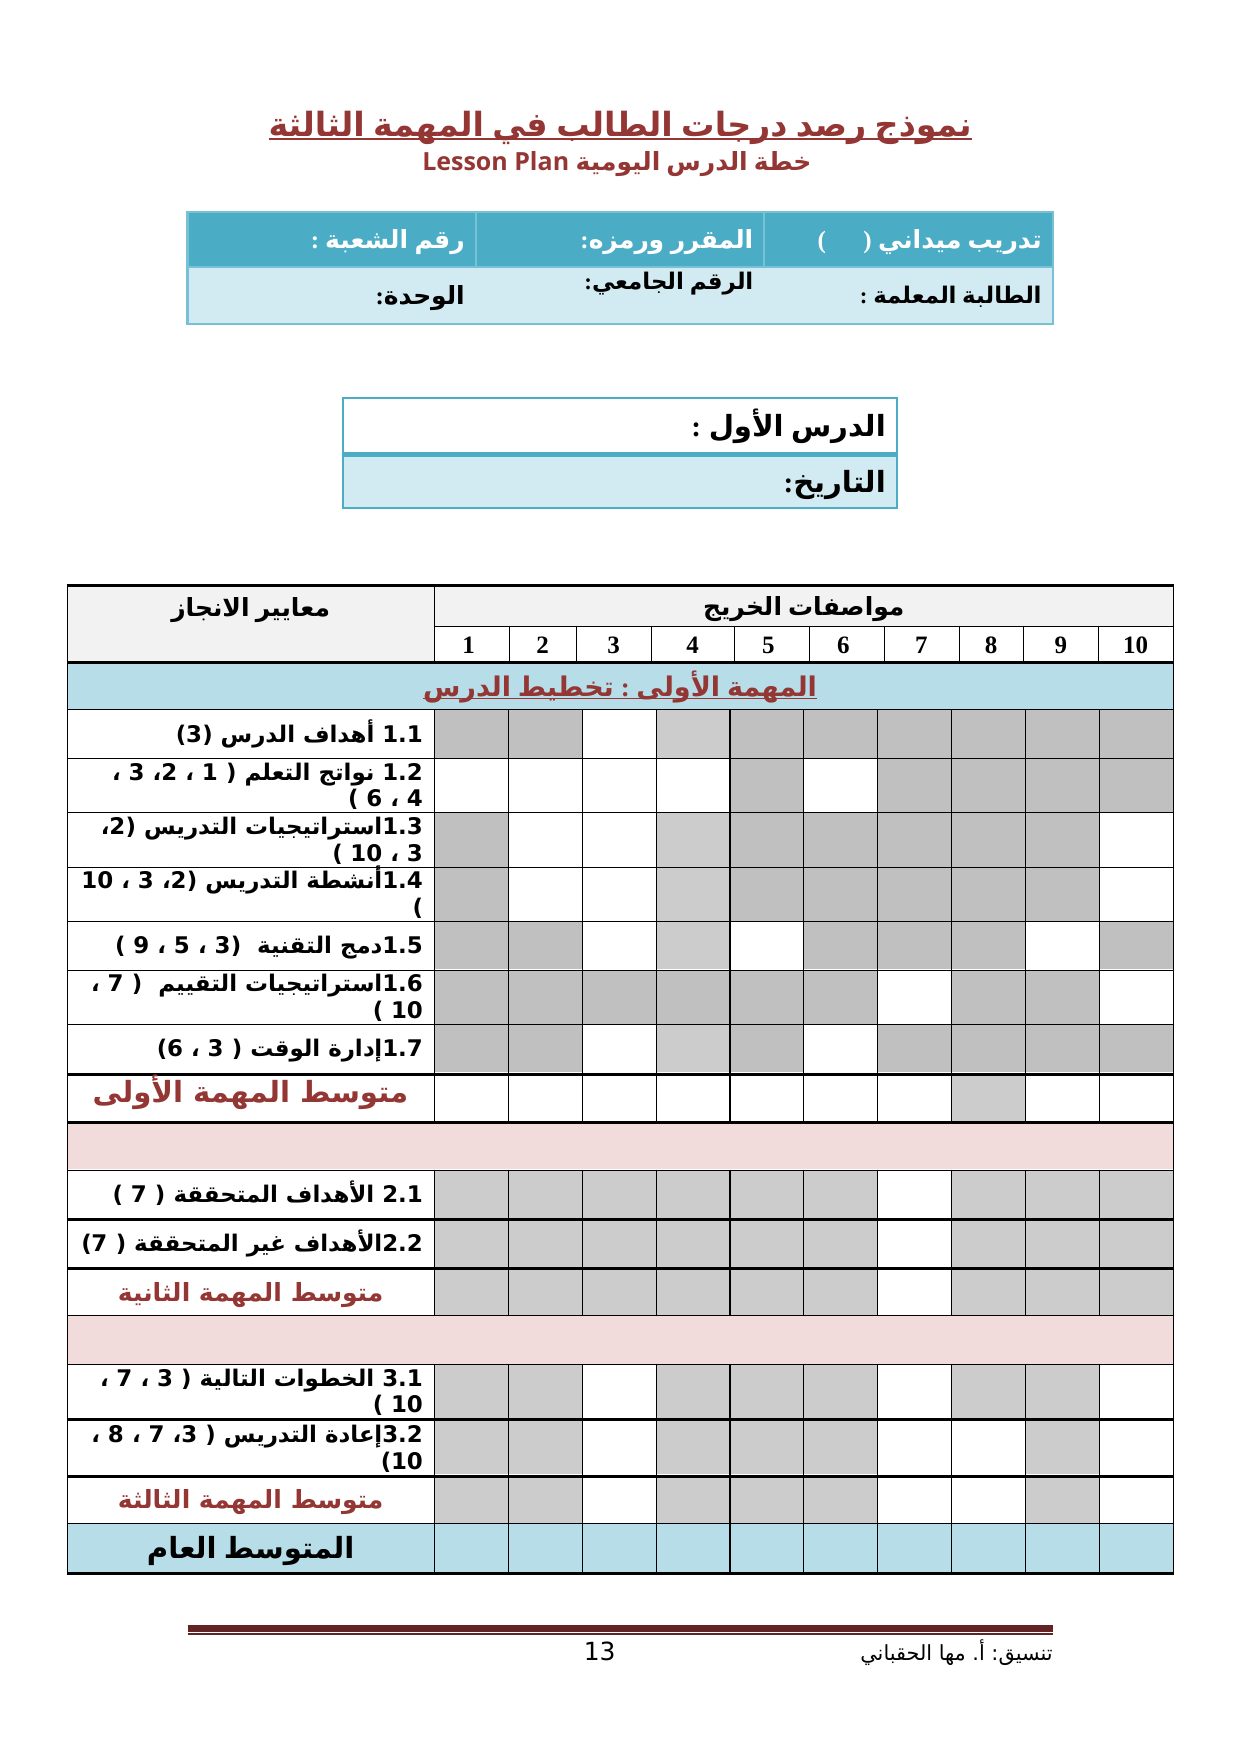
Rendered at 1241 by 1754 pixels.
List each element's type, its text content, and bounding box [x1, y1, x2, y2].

table_cell [435, 1270, 508, 1315]
table_cell [1026, 1421, 1099, 1474]
table_cell 1.7إدارة الوقت ( 3 ، 6) [68, 1025, 434, 1072]
table_cell 4 [652, 627, 734, 661]
table_cell [804, 813, 877, 867]
table_cell [435, 1171, 508, 1218]
table_cell 2.2الأهداف غير المتحققة ( 7) [68, 1221, 434, 1267]
table_cell [657, 1270, 729, 1315]
table_cell [583, 1076, 656, 1121]
table_cell [878, 922, 951, 969]
table_cell [1026, 1478, 1099, 1523]
table_cell [583, 1270, 656, 1315]
table_cell [878, 710, 951, 758]
table_cell [804, 922, 877, 969]
table_cell [952, 1421, 1025, 1474]
table_cell 2.1 الأهداف المتحققة ( 7 ) [68, 1171, 434, 1218]
table_cell [731, 868, 803, 921]
table_cell [509, 868, 582, 921]
table_cell [583, 1478, 656, 1523]
table_header مواصفات الخريج [435, 587, 1173, 626]
table_cell [435, 971, 508, 1024]
table_cell [1026, 1365, 1099, 1418]
table_cell [804, 759, 877, 812]
table_cell [1026, 1270, 1099, 1315]
table_cell الرقم الجامعي: [476, 268, 764, 323]
table_cell [1100, 971, 1173, 1024]
table_cell [657, 971, 729, 1024]
table_cell 1 [435, 627, 509, 661]
table_cell 1.6استراتيجيات التقييم ( 7 ، 10 ) [68, 971, 434, 1024]
table_cell [952, 1076, 1025, 1121]
table_cell [657, 710, 729, 758]
subtitle خطة الدرس اليومية Lesson Plan [187, 143, 1053, 177]
table_cell [509, 710, 582, 758]
table_header رقم الشعبة : [189, 213, 475, 266]
table_header معايير الانجاز [68, 587, 434, 661]
table_cell [583, 1025, 656, 1072]
table_cell [731, 971, 803, 1024]
table_cell [1026, 1171, 1099, 1218]
table_cell [952, 1524, 1025, 1572]
table_cell [804, 1171, 877, 1218]
table_cell [435, 922, 508, 969]
table_cell [952, 1221, 1025, 1267]
table_cell 7 [885, 627, 959, 661]
table_cell [731, 1025, 803, 1072]
table_cell [1026, 971, 1099, 1024]
table_cell [804, 1221, 877, 1267]
table_cell [1100, 1421, 1173, 1474]
table_header تدريب ميداني ( ) [765, 213, 1052, 266]
table_cell [68, 1316, 1173, 1364]
table_cell [435, 1524, 508, 1572]
table_cell [952, 1270, 1025, 1315]
table_cell [435, 1365, 508, 1418]
table_cell [1026, 1025, 1099, 1072]
table_cell [804, 1524, 877, 1572]
table_cell [878, 1421, 951, 1474]
table_cell [583, 813, 656, 867]
table_cell [731, 1421, 803, 1474]
table_cell [509, 1270, 582, 1315]
table_cell [804, 710, 877, 758]
table_cell الطالبة المعلمة : [764, 268, 1052, 323]
table_cell [804, 1421, 877, 1474]
table_cell 2 [510, 627, 576, 661]
table_cell [731, 1171, 803, 1218]
table_cell [657, 813, 729, 867]
table_cell 3 [577, 627, 651, 661]
table_cell [731, 1270, 803, 1315]
table_cell متوسط المهمة الثانية [68, 1270, 434, 1315]
table_cell [657, 759, 729, 812]
table_cell [804, 1478, 877, 1523]
table_cell [878, 1171, 951, 1218]
table_cell [952, 1025, 1025, 1072]
table_cell [657, 1025, 729, 1072]
table_cell [878, 868, 951, 921]
table_cell [657, 868, 729, 921]
table_cell [1100, 922, 1173, 969]
table_cell 9 [1024, 627, 1098, 661]
table_header المقرر ورمزه: [477, 213, 763, 266]
table_cell التاريخ: [344, 457, 896, 507]
table_cell [1100, 1076, 1173, 1121]
table_cell [1100, 1365, 1173, 1418]
table_cell [657, 1171, 729, 1218]
table_cell [509, 1025, 582, 1072]
table_cell [731, 813, 803, 867]
table_cell [1100, 813, 1173, 867]
table_cell المتوسط العام [68, 1524, 434, 1572]
table_cell [657, 1524, 729, 1572]
table_cell [731, 1221, 803, 1267]
table_cell [583, 922, 656, 969]
table_cell [435, 813, 508, 867]
table_cell [952, 868, 1025, 921]
table_cell [731, 710, 803, 758]
table_cell [952, 710, 1025, 758]
table_cell [68, 1124, 1173, 1169]
table_cell 1.3استراتيجيات التدريس (2، 3 ، 10 ) [68, 813, 434, 867]
table_cell [435, 868, 508, 921]
table_cell المهمة الأولى : تخطيط الدرس [68, 664, 1173, 709]
table_cell [583, 1221, 656, 1267]
table_header الدرس الأول : [344, 399, 896, 452]
table_cell [583, 759, 656, 812]
subtitle نموذج رصد درجات الطالب في المهمة الثالثة [187, 105, 1053, 143]
table_cell [952, 759, 1025, 812]
table_cell [509, 813, 582, 867]
table_cell [1026, 759, 1099, 812]
table_cell 8 [960, 627, 1023, 661]
table_cell [878, 1478, 951, 1523]
table_cell [1026, 1524, 1099, 1572]
table_cell [878, 1270, 951, 1315]
table_cell [1100, 759, 1173, 812]
table_cell [435, 1076, 508, 1121]
table_cell 1.1 أهداف الدرس (3) [68, 710, 434, 758]
table_cell [657, 922, 729, 969]
table_cell 1.4أنشطة التدريس (2، 3 ، 10 ) [68, 868, 434, 921]
table_cell [804, 971, 877, 1024]
table_cell 6 [810, 627, 884, 661]
table_cell [804, 1270, 877, 1315]
table_cell [583, 1524, 656, 1572]
table_cell [509, 1421, 582, 1474]
table_cell [878, 1524, 951, 1572]
table_cell [509, 1171, 582, 1218]
table_cell [1100, 1221, 1173, 1267]
table_cell [952, 922, 1025, 969]
table_cell [878, 759, 951, 812]
table_cell [804, 868, 877, 921]
table_cell [657, 1221, 729, 1267]
table_cell [952, 1478, 1025, 1523]
table_cell [804, 1025, 877, 1072]
table_cell [657, 1365, 729, 1418]
table_cell متوسط المهمة الثالثة [68, 1478, 434, 1523]
table_cell [952, 971, 1025, 1024]
table_cell [731, 1076, 803, 1121]
table_cell [509, 922, 582, 969]
table_cell [731, 1524, 803, 1572]
table_cell [509, 971, 582, 1024]
table_cell [1100, 1478, 1173, 1523]
table_cell [435, 1221, 508, 1267]
table_cell [583, 1171, 656, 1218]
table_cell [509, 1221, 582, 1267]
table_cell 5 [735, 627, 809, 661]
table_cell [657, 1478, 729, 1523]
table_cell [878, 1365, 951, 1418]
table_cell [435, 1478, 508, 1523]
table_cell [509, 759, 582, 812]
table_cell [1026, 922, 1099, 969]
table_cell [878, 1076, 951, 1121]
table_cell [952, 1171, 1025, 1218]
table_cell [952, 813, 1025, 867]
table_cell [583, 1365, 656, 1418]
table_cell [731, 1365, 803, 1418]
table_cell [1100, 1524, 1173, 1572]
table_cell [1026, 813, 1099, 867]
table_cell [804, 1076, 877, 1121]
table_cell 1.2 نواتج التعلم ( 1 ، 2، 3 ، 4 ، 6 ) [68, 759, 434, 812]
table_cell [1026, 710, 1099, 758]
table_cell 1.5دمج التقنية (3 ، 5 ، 9 ) [68, 922, 434, 969]
table_cell [731, 1478, 803, 1523]
table_cell [731, 922, 803, 969]
table_cell [583, 971, 656, 1024]
table_cell [878, 1025, 951, 1072]
table_cell [1026, 868, 1099, 921]
table_cell [1100, 1270, 1173, 1315]
table_cell [509, 1365, 582, 1418]
table_cell [1100, 710, 1173, 758]
table_cell [878, 1221, 951, 1267]
table_cell متوسط المهمة الأولى [68, 1076, 434, 1121]
table_cell [804, 1365, 877, 1418]
table_cell 10 [1099, 627, 1173, 661]
table_cell [583, 868, 656, 921]
table_cell [1100, 1025, 1173, 1072]
table_cell [509, 1076, 582, 1121]
table_cell [435, 759, 508, 812]
table_cell 3.1 الخطوات التالية ( 3 ، 7 ، 10 ) [68, 1365, 434, 1418]
table_cell [435, 1025, 508, 1072]
table_cell [583, 1421, 656, 1474]
table_cell [435, 1421, 508, 1474]
table_cell [878, 971, 951, 1024]
table_cell [1100, 868, 1173, 921]
table_cell [878, 813, 951, 867]
table_cell [509, 1478, 582, 1523]
table_cell [435, 710, 508, 758]
table_cell [1026, 1076, 1099, 1121]
table_cell [1100, 1171, 1173, 1218]
table_cell الوحدة: [189, 268, 476, 323]
table_cell 3.2إعادة التدريس ( 3، 7 ، 8 ، 10) [68, 1421, 434, 1474]
table_cell [1026, 1221, 1099, 1267]
table_cell [952, 1365, 1025, 1418]
table_cell [509, 1524, 582, 1572]
table_cell [583, 710, 656, 758]
table_cell [657, 1421, 729, 1474]
table_cell [731, 759, 803, 812]
table_cell [657, 1076, 729, 1121]
